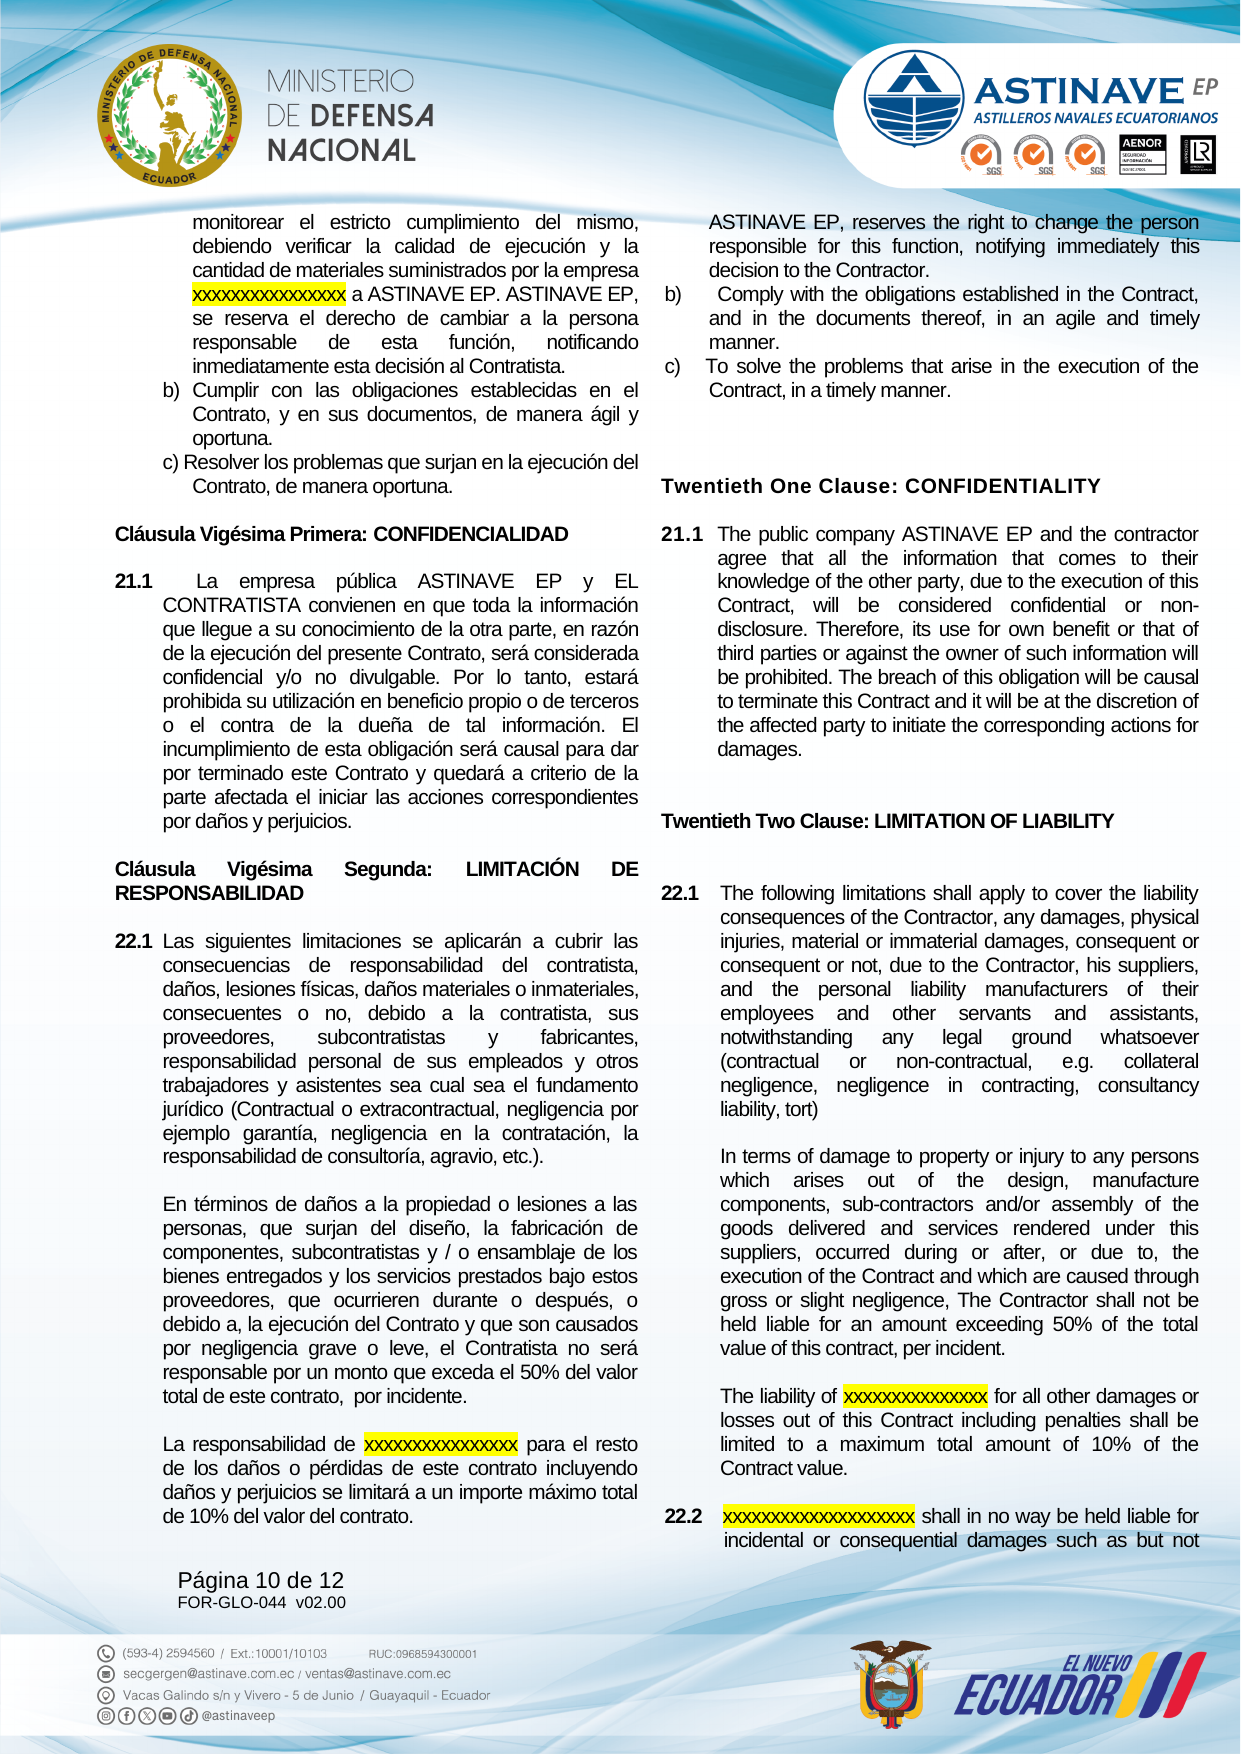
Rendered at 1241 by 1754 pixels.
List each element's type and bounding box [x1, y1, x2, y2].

table_header [650, 210, 1211, 1552]
table_header [103, 210, 649, 1552]
picture [0, 0, 1241, 1754]
